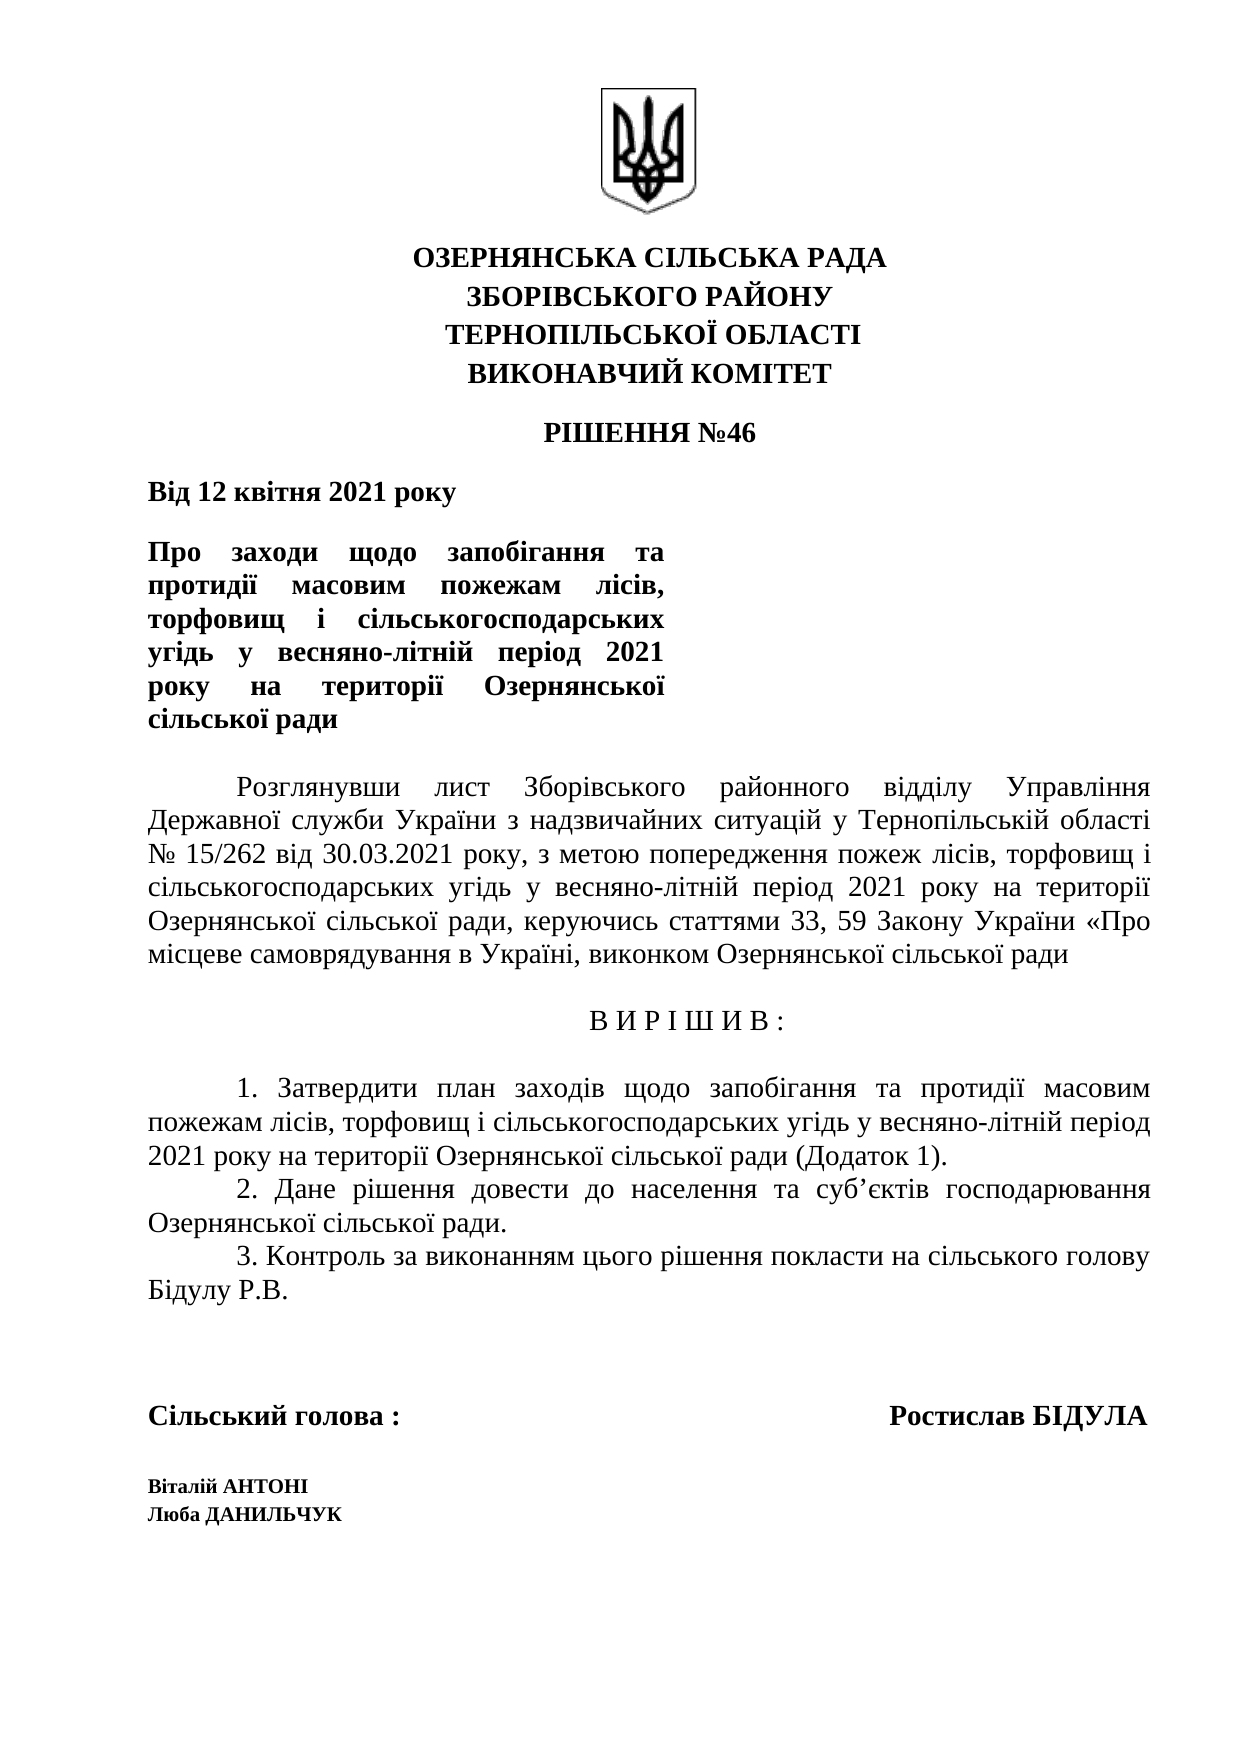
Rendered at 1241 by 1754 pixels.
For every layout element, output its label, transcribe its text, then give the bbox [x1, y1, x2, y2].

picture [601, 88, 698, 216]
text Про заходи щодо запобігання та протидії масовим пожежам лісів, торфовищ і сільськогосподарських угідь у весняно-літній період 2021 року на території Озернянської сільської ради [148, 534, 664, 735]
list 3. Контроль за виконанням цього рішення покласти на сільського голову Бідулу Р.В. [148, 1238, 1152, 1305]
list 2. Дане рішення довести до населення та суб’єктів господарювання Озернянської сільської ради. [148, 1171, 1152, 1238]
text Розглянувши лист Зборівського районного відділу Управління Державної служби України з надзвичайних ситуацій у Тернопільській області № 15/262 від 30.03.2021 року, з метою попередження пожеж лісів, торфовищ і сільськогосподарських угідь у весняно-літній період 2021 року на території Озернянської сільської ради, керуючись статтями 33, 59 Закону України «Про місцеве самоврядування в Україні, виконком Озернянської сільської ради [148, 769, 1152, 970]
text Від 12 квітня 2021 року [148, 474, 1152, 508]
text В И Р І Ш И В : [148, 1003, 1152, 1037]
text Сільський голова : Ростислав БІДУЛА Віталій АНТОНІ Люба ДАНИЛЬЧУК [148, 1398, 1152, 1526]
text ОЗЕРНЯНСЬКА СІЛЬСЬКА РАДА ЗБОРІВСЬКОГО РАЙОНУ ТЕРНОПІЛЬСЬКОЇ ОБЛАСТІ ВИКОНАВЧИЙ КОМІТЕТ [148, 240, 1152, 389]
text 1. Затвердити план заходів щодо запобігання та протидії масовим пожежам лісів, торфовищ і сільськогосподарських угідь у весняно-літній період 2021 року на території Озернянської сільської ради (Додаток 1). [148, 1071, 1152, 1171]
text РІШЕННЯ №46 [148, 415, 1152, 449]
